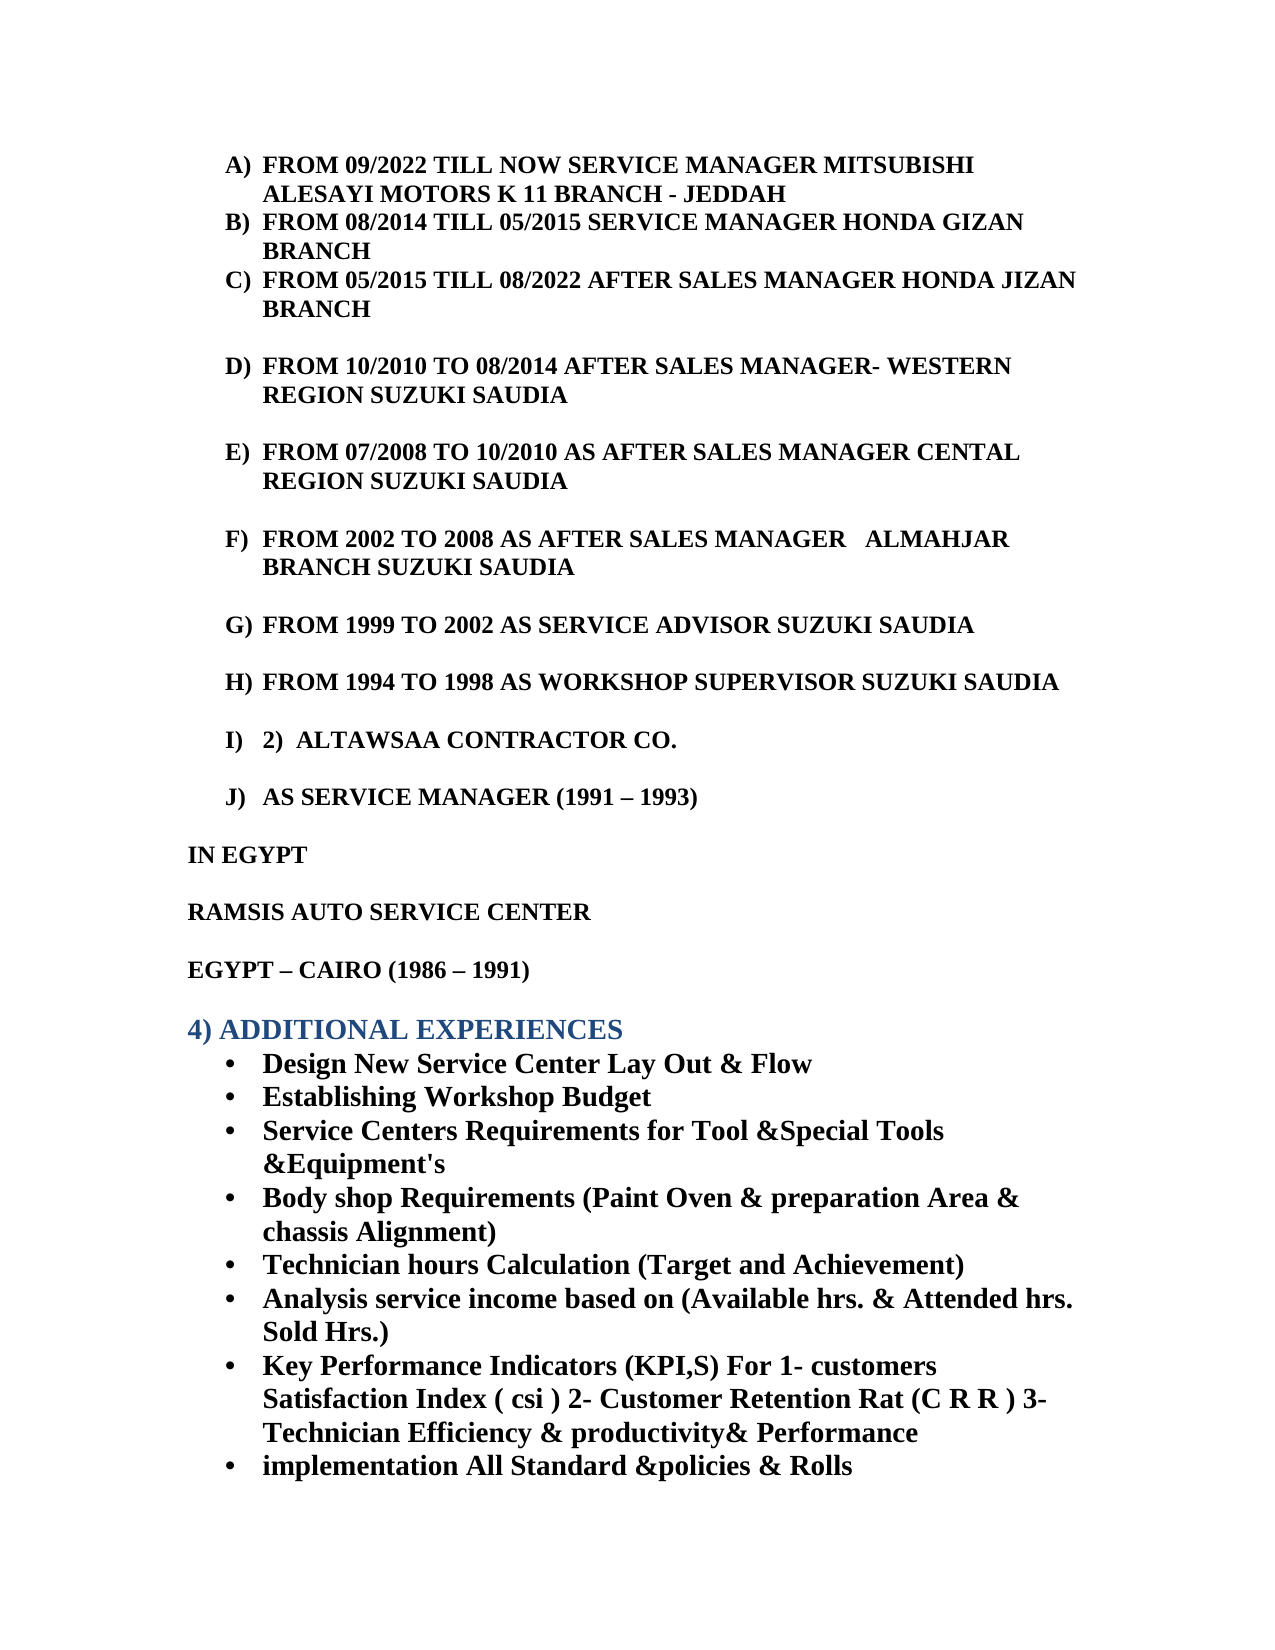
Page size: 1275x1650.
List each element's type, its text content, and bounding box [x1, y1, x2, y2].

list Technician hours Calculation (Target and Achievement) [225, 1247, 1087, 1281]
text IN EGYPT [187, 840, 1087, 869]
list FROM 05/2015 TILL 08/2022 AFTER SALES MANAGER HONDA JIZAN BRANCH [225, 265, 1087, 322]
list FROM 1999 TO 2002 AS SERVICE ADVISOR SUZUKI SAUDIA [225, 610, 1087, 639]
list Establishing Workshop Budget [225, 1079, 1087, 1113]
list implementation All Standard &policies & Rolls [225, 1448, 1087, 1482]
list FROM 1994 TO 1998 AS WORKSHOP SUPERVISOR SUZUKI SAUDIA [225, 667, 1087, 696]
list Body shop Requirements (Paint Oven & preparation Area & chassis Alignment) [225, 1180, 1087, 1247]
list Design New Service Center Lay Out & Flow [225, 1046, 1087, 1079]
list Key Performance Indicators (KPI,S) For 1- customers Satisfaction Index ( csi ) 2- Customer Retention Rat (C R R ) 3- Technician Efficiency & productivity& Performance [225, 1348, 1087, 1448]
text RAMSIS AUTO SERVICE CENTER [187, 897, 1087, 926]
list FROM 2002 TO 2008 AS AFTER SALES MANAGER ALMAHJAR BRANCH SUZUKI SAUDIA [225, 524, 1087, 581]
text 4) ADDITIONAL EXPERIENCES [187, 1012, 1087, 1046]
list AS SERVICE MANAGER (1991 – 1993) [225, 782, 1087, 811]
list FROM 08/2014 TILL 05/2015 SERVICE MANAGER HONDA GIZAN BRANCH [225, 207, 1087, 265]
list FROM 09/2022 TILL NOW SERVICE MANAGER MITSUBISHI ALESAYI MOTORS K 11 BRANCH - JEDDAH [225, 150, 1087, 207]
list Analysis service income based on (Available hrs. & Attended hrs. Sold Hrs.) [225, 1281, 1087, 1348]
list FROM 10/2010 TO 08/2014 AFTER SALES MANAGER- WESTERN REGION SUZUKI SAUDIA [225, 351, 1087, 409]
list FROM 07/2008 TO 10/2010 AS AFTER SALES MANAGER CENTAL REGION SUZUKI SAUDIA [225, 437, 1087, 495]
text EGYPT – CAIRO (1986 – 1991) [187, 955, 1087, 984]
list 2) ALTAWSAA CONTRACTOR CO. [225, 725, 1087, 754]
list Service Centers Requirements for Tool &Special Tools &Equipment's [225, 1113, 1087, 1180]
